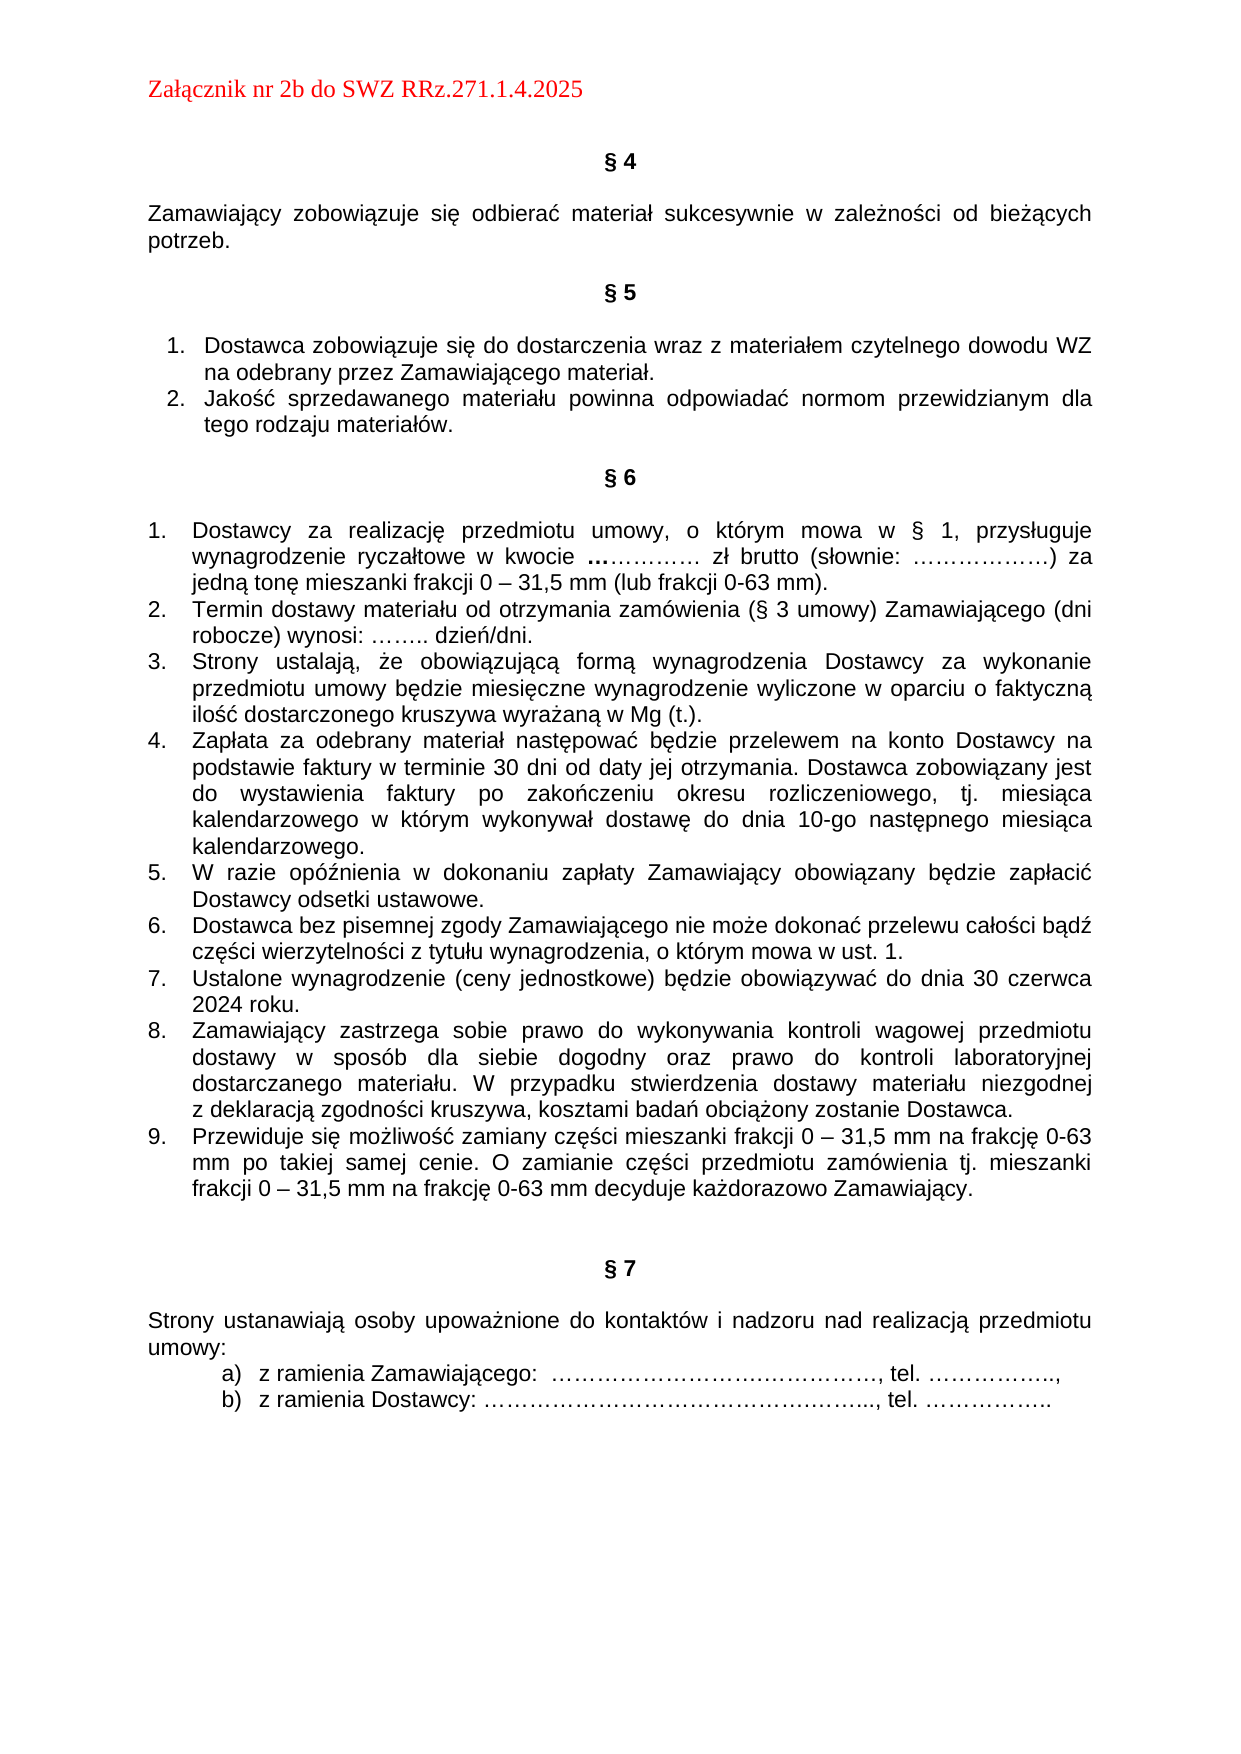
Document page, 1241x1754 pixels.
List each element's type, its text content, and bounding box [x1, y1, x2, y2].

list Ustalone wynagrodzenie (ceny jednostkowe) będzie obowiązywać do dnia 30 czerwca 2024 roku. [148, 964, 1093, 1017]
list z ramienia Dostawcy: …………………………………….……..., tel. …………….. [221, 1386, 1093, 1413]
list Termin dostawy materiału od otrzymania zamówienia (§ 3 umowy) Zamawiającego (dni robocze) wynosi: …….. dzień/dni. [148, 596, 1093, 648]
list W razie opóźnienia w dokonaniu zapłaty Zamawiający obowiązany będzie zapłacić Dostawcy odsetki ustawowe. [148, 859, 1093, 912]
text Zamawiający zobowiązuje się odbierać materiał sukcesywnie w zależności od bieżących potrzeb. [148, 200, 1093, 253]
text § 7 [148, 1254, 1093, 1281]
text § 5 [148, 279, 1093, 306]
list Przewiduje się możliwość zamiany części mieszanki frakcji 0 – 31,5 mm na frakcję 0-63 mm po takiej samej cenie. O zamianie części przedmiotu zamówienia tj. mieszanki frakcji 0 – 31,5 mm na frakcję 0-63 mm decyduje każdorazowo Zamawiający. [148, 1123, 1093, 1202]
list Zapłata za odebrany materiał następować będzie przelewem na konto Dostawcy na podstawie faktury w terminie 30 dni od daty jej otrzymania. Dostawca zobowiązany jest do wystawienia faktury po zakończeniu okresu rozliczeniowego, tj. miesiąca kalendarzowego w którym wykonywał dostawę do dnia 10-go następnego miesiąca kalendarzowego. [148, 727, 1093, 859]
list Dostawca bez pisemnej zgody Zamawiającego nie może dokonać przelewu całości bądź części wierzytelności z tytułu wynagrodzenia, o którym mowa w ust. 1. [148, 912, 1093, 964]
text § 6 [148, 464, 1093, 490]
list Strony ustalają, że obowiązującą formą wynagrodzenia Dostawcy za wykonanie przedmiotu umowy będzie miesięczne wynagrodzenie wyliczone w oparciu o faktyczną ilość dostarczonego kruszywa wyrażaną w Mg (t.). [148, 648, 1093, 727]
list Zamawiający zastrzega sobie prawo do wykonywania kontroli wagowej przedmiotu dostawy w sposób dla siebie dogodny oraz prawo do kontroli laboratoryjnej dostarczanego materiału. W przypadku stwierdzenia dostawy materiału niezgodnej z deklaracją zgodności kruszywa, kosztami badań obciążony zostanie Dostawca. [148, 1017, 1093, 1123]
text Strony ustanawiają osoby upoważnione do kontaktów i nadzoru nad realizacją przedmiotu umowy: [148, 1307, 1093, 1360]
list z ramienia Zamawiającego: ……………………….……………, tel. …………….., [221, 1360, 1093, 1386]
list Dostawcy za realizację przedmiotu umowy, o którym mowa w § 1, przysługuje wynagrodzenie ryczałtowe w kwocie …………… zł brutto (słownie: ………………) za jedną tonę mieszanki frakcji 0 – 31,5 mm (lub frakcji 0-63 mm). [148, 517, 1093, 596]
text § 4 [148, 148, 1093, 174]
list Dostawca zobowiązuje się do dostarczenia wraz z materiałem czytelnego dowodu WZ na odebrany przez Zamawiającego materiał. [166, 332, 1093, 385]
list Jakość sprzedawanego materiału powinna odpowiadać normom przewidzianym dla tego rodzaju materiałów. [166, 385, 1093, 437]
